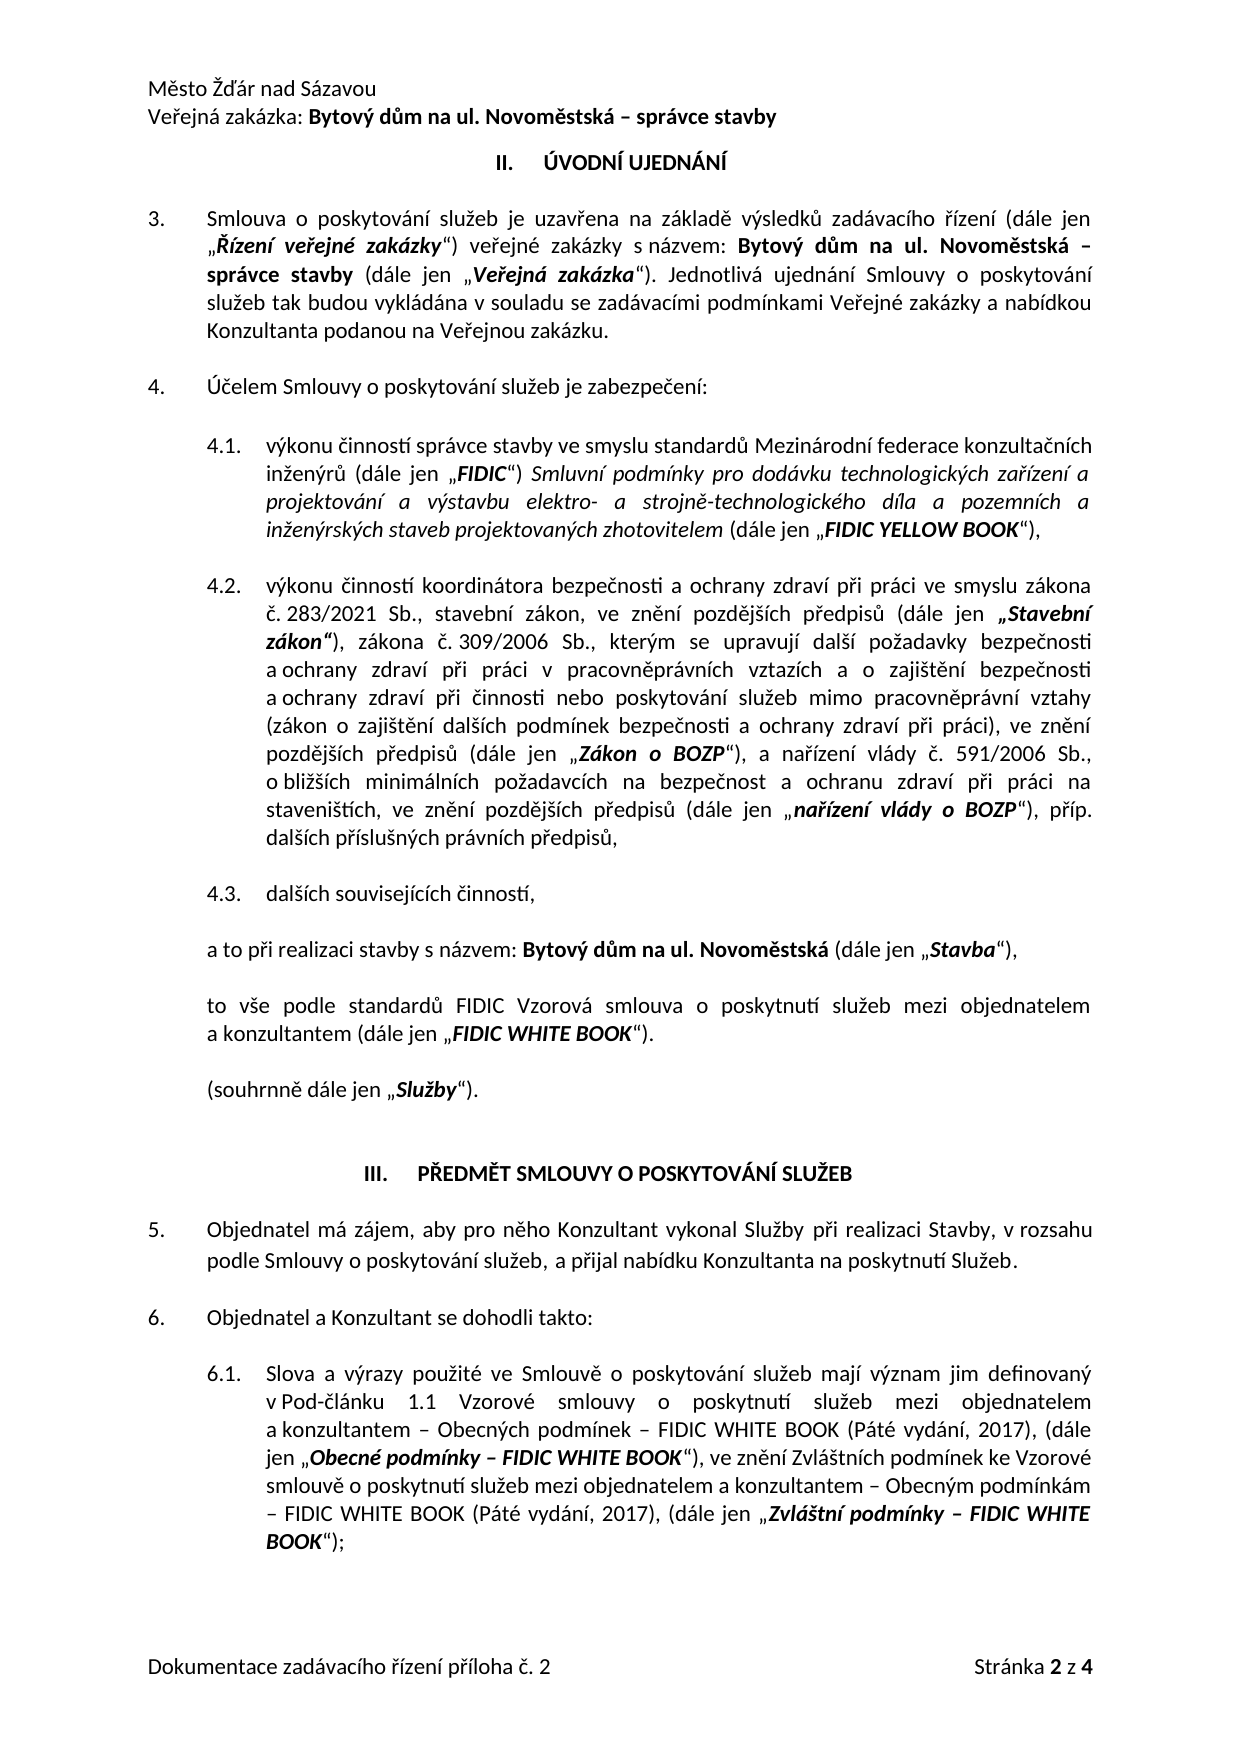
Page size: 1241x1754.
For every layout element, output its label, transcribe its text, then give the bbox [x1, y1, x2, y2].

text to vše podle standardů FIDIC Vzorová smlouva o poskytnutí služeb mezi objednatelem a konzultantem (dále jen „FIDIC WHITE BOOK“). [207, 991, 1093, 1047]
list výkonu činností koordinátora bezpečnosti a ochrany zdraví při práci ve smyslu zákona č. 283/2021 Sb., stavební zákon, ve znění pozdějších předpisů (dále jen „Stavební zákon“), zákona č. 309/2006 Sb., kterým se upravují další požadavky bezpečnosti a ochrany zdraví při práci v pracovněprávních vztazích a o zajištění bezpečnosti a ochrany zdraví při činnosti nebo poskytování služeb mimo pracovněprávní vztahy (zákon o zajištění dalších podmínek bezpečnosti a ochrany zdraví při práci), ve znění pozdějších předpisů (dále jen „Zákon o BOZP“), a nařízení vlády č. 591/2006 Sb., o bližších minimálních požadavcích na bezpečnost a ochranu zdraví při práci na staveništích, ve znění pozdějších předpisů (dále jen „nařízení vlády o BOZP“), příp. dalších příslušných právních předpisů, [207, 571, 1093, 851]
text (souhrnně dále jen „Služby“). [207, 1075, 1093, 1103]
subtitle ÚVODNÍ UJEDNÁNÍ [148, 148, 1093, 176]
list výkonu činností správce stavby ve smyslu standardů Mezinárodní federace konzultačních inženýrů (dále jen „FIDIC“) Smluvní podmínky pro dodávku technologických zařízení a projektování a výstavbu elektro- a strojně-technologického díla a pozemních a inženýrských staveb projektovaných zhotovitelem (dále jen „FIDIC YELLOW BOOK“), [207, 431, 1093, 543]
list Objednatel a Konzultant se dohodli takto: [148, 1303, 1093, 1331]
text a to při realizaci stavby s názvem: Bytový dům na ul. Novoměstská (dále jen „Stavba“), [207, 935, 1093, 963]
list dalších souvisejících činností, [207, 879, 1093, 907]
list Účelem Smlouvy o poskytování služeb je zabezpečení: [148, 372, 1093, 400]
list Slova a výrazy použité ve Smlouvě o poskytování služeb mají význam jim definovaný v Pod-článku 1.1 Vzorové smlouvy o poskytnutí služeb mezi objednatelem a konzultantem – Obecných podmínek – FIDIC WHITE BOOK (Páté vydání, 2017), (dále jen „Obecné podmínky – FIDIC WHITE BOOK“), ve znění Zvláštních podmínek ke Vzorové smlouvě o poskytnutí služeb mezi objednatelem a konzultantem – Obecným podmínkám – FIDIC WHITE BOOK (Páté vydání, 2017), (dále jen „Zvláštní podmínky – FIDIC WHITE BOOK“); [207, 1359, 1093, 1555]
subtitle PŘEDMĚT SMLOUVY O POSKYTOVÁNÍ SLUŽEB [148, 1159, 1093, 1187]
list Smlouva o poskytování služeb je uzavřena na základě výsledků zadávacího řízení (dále jen „Řízení veřejné zakázky“) veřejné zakázky s názvem: Bytový dům na ul. Novoměstská – správce stavby (dále jen „Veřejná zakázka“). Jednotlivá ujednání Smlouvy o poskytování služeb tak budou vykládána v souladu se zadávacími podmínkami Veřejné zakázky a nabídkou Konzultanta podanou na Veřejnou zakázku. [148, 204, 1093, 344]
list Objednatel má zájem, aby pro něho Konzultant vykonal Služby při realizaci Stavby, v rozsahu podle Smlouvy o poskytování služeb, a přijal nabídku Konzultanta na poskytnutí Služeb. [148, 1216, 1093, 1275]
